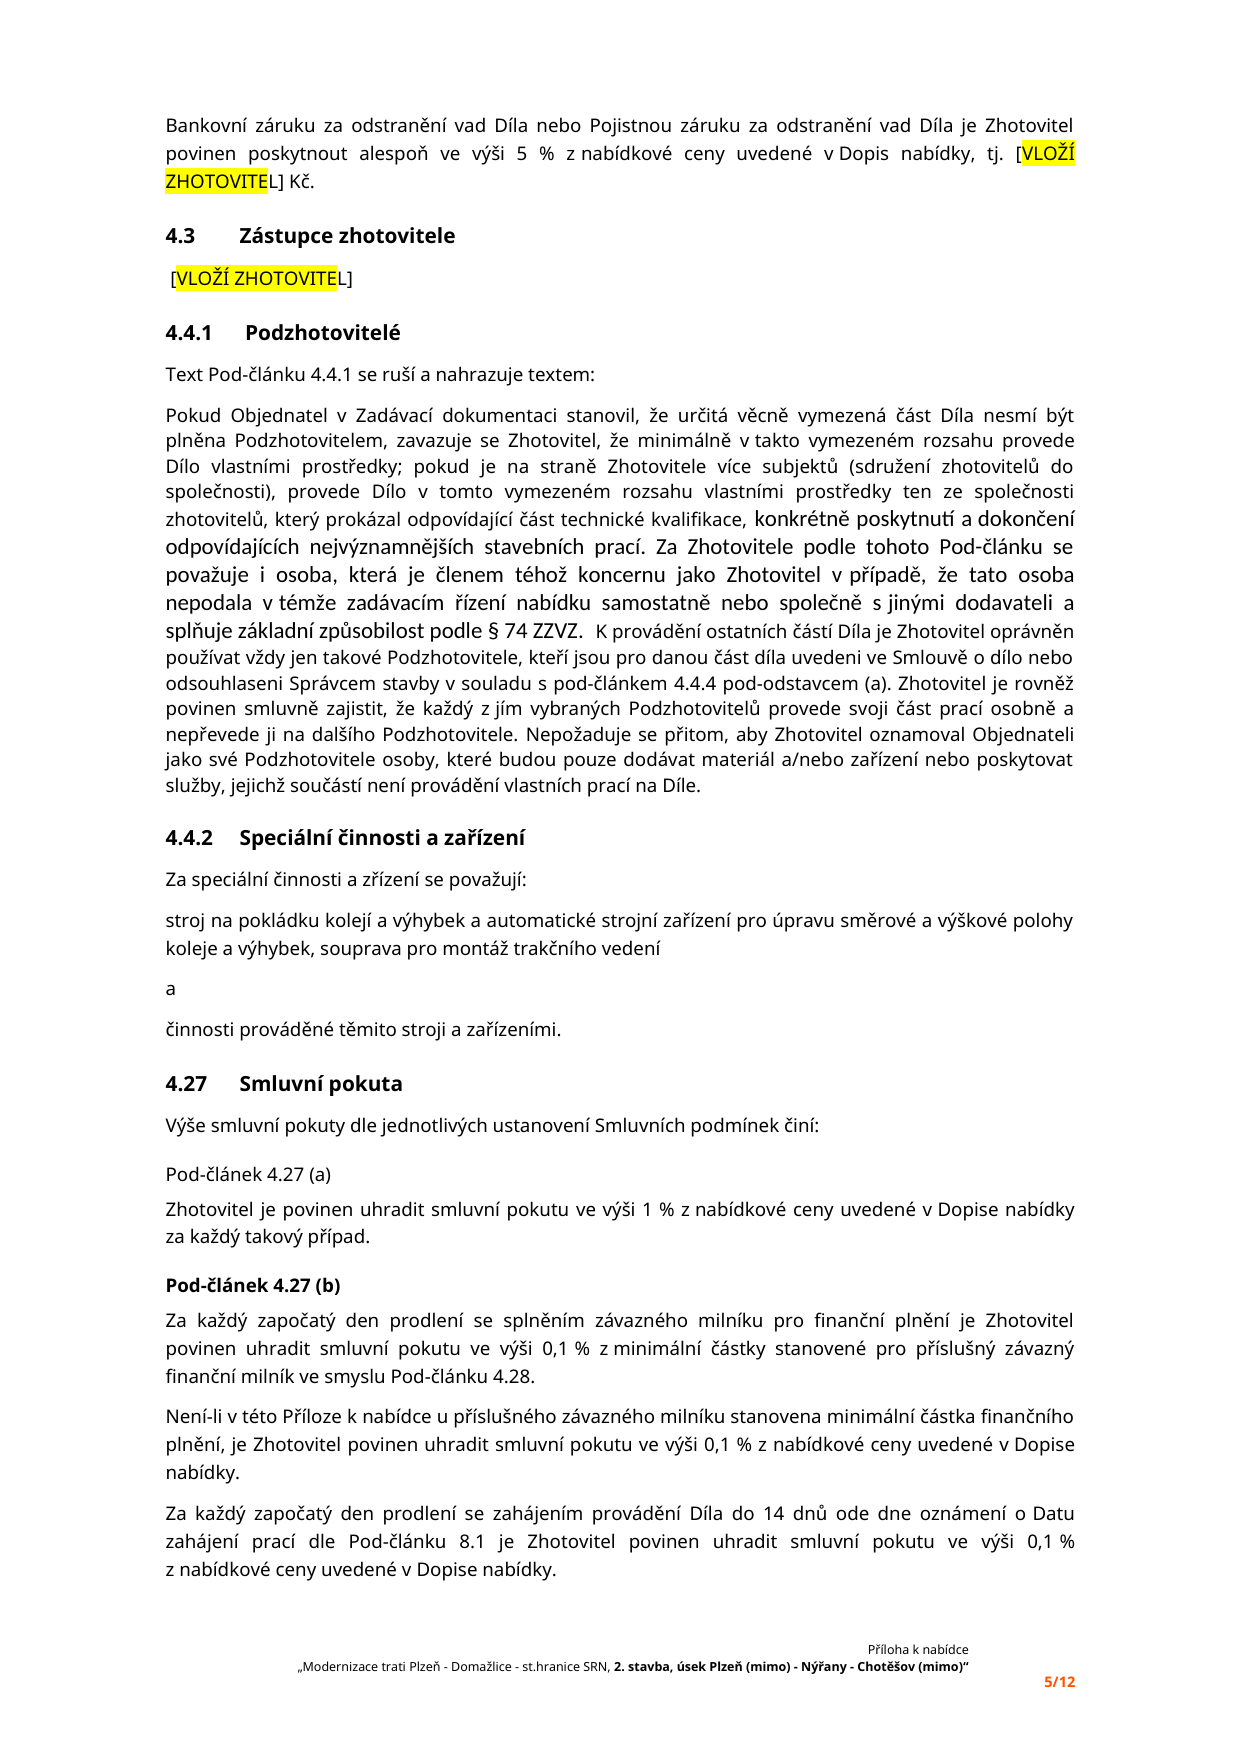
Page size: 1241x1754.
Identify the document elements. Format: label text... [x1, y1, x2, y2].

text [VLOŽÍ ZHOTOVITEL] [337, 265, 1075, 291]
text Zhotovitel je povinen uhradit smluvní pokutu ve výši 1 % z nabídkové ceny uvedené v Dopise nabídky za každý takový případ. [165, 1196, 1075, 1249]
text Za speciální činnosti a zřízení se považují: [165, 866, 1075, 892]
text Za každý započatý den prodlení se zahájením provádění Díla do 14 dnů ode dne oznámení o Datu zahájení prací dle Pod-článku 8.1 je Zhotovitel povinen uhradit smluvní pokutu ve výši 0,1 % z nabídkové ceny uvedené v Dopise nabídky. [165, 1500, 1075, 1582]
text 4.4.1 Podzhotovitelé [165, 318, 1075, 346]
text Výše smluvní pokuty dle jednotlivých ustanovení Smluvních podmínek činí: [165, 1113, 1075, 1138]
text a [165, 975, 1075, 1001]
text Bankovní záruku za odstranění vad Díla nebo Pojistnou záruku za odstranění vad Díla je Zhotovitel povinen poskytnout alespoň ve výši 5 % z nabídkové ceny uvedené v Dopis nabídky, tj. [VLOŽÍ ZHOTOVITEL] Kč. [165, 112, 1075, 194]
text 4.3 Zástupce zhotovitele [165, 221, 1075, 250]
text 4.4.2 Speciální činnosti a zařízení [165, 823, 1075, 851]
text Text Pod-článku 4.4.1 se ruší a nahrazuje textem: [165, 362, 1075, 387]
text Pod-článek 4.27 (a) [165, 1162, 1075, 1187]
text Pod-článek 4.27 (b) [165, 1273, 1075, 1298]
text Za každý započatý den prodlení se splněním závazného milníku pro finanční plnění je Zhotovitel povinen uhradit smluvní pokutu ve výši 0,1 % z minimální částky stanovené pro příslušný závazný finanční milník ve smyslu Pod-článku 4.28. [165, 1307, 1075, 1388]
text stroj na pokládku kolejí a výhybek a automatické strojní zařízení pro úpravu směrové a výškové polohy koleje a výhybek, souprava pro montáž trakčního vedení [165, 907, 1075, 960]
text činnosti prováděné těmito stroji a zařízeními. [165, 1016, 1075, 1041]
text Není-li v této Příloze k nabídce u příslušného závazného milníku stanovena minimální částka finančního plnění, je Zhotovitel povinen uhradit smluvní pokutu ve výši 0,1 % z nabídkové ceny uvedené v Dopise nabídky. [165, 1403, 1075, 1485]
text 4.27 Smluvní pokuta [165, 1069, 1075, 1097]
text Pokud Objednatel v Zadávací dokumentaci stanovil, že určitá věcně vymezená část Díla nesmí být plněna Podzhotovitelem, zavazuje se Zhotovitel, že minimálně v takto vymezeném rozsahu provede Dílo vlastními prostředky; pokud je na straně Zhotovitele více subjektů (sdružení zhotovitelů do společnosti), provede Dílo v tomto vymezeném rozsahu vlastními prostředky ten ze společnosti zhotovitelů, který prokázal odpovídající část technické kvalifikace, konkrétně poskytnutí a dokončení odpovídajících nejvýznamnějších stavebních prací. Za Zhotovitele podle tohoto Pod-článku se považuje i osoba, která je členem téhož koncernu jako Zhotovitel v případě, že tato osoba nepodala v témže zadávacím řízení nabídku samostatně nebo společně s jinými dodavateli a splňuje základní způsobilost podle § 74 ZZVZ. K provádění ostatních částí Díla je Zhotovitel oprávněn používat vždy jen takové Podzhotovitele, kteří jsou pro danou část díla uvedeni ve Smlouvě o dílo nebo odsouhlaseni Správcem stavby v souladu s pod-článkem 4.4.4 pod-odstavcem (a). Zhotovitel je rovněž povinen smluvně zajistit, že každý z jím vybraných Podzhotovitelů provede svoji část prací osobně a nepřevede ji na dalšího Podzhotovitele. Nepožaduje se přitom, aby Zhotovitel oznamoval Objednateli jako své Podzhotovitele osoby, které budou pouze dodávat materiál a/nebo zařízení nebo poskytovat služby, jejichž součástí není provádění vlastních prací na Díle. [165, 402, 1075, 798]
